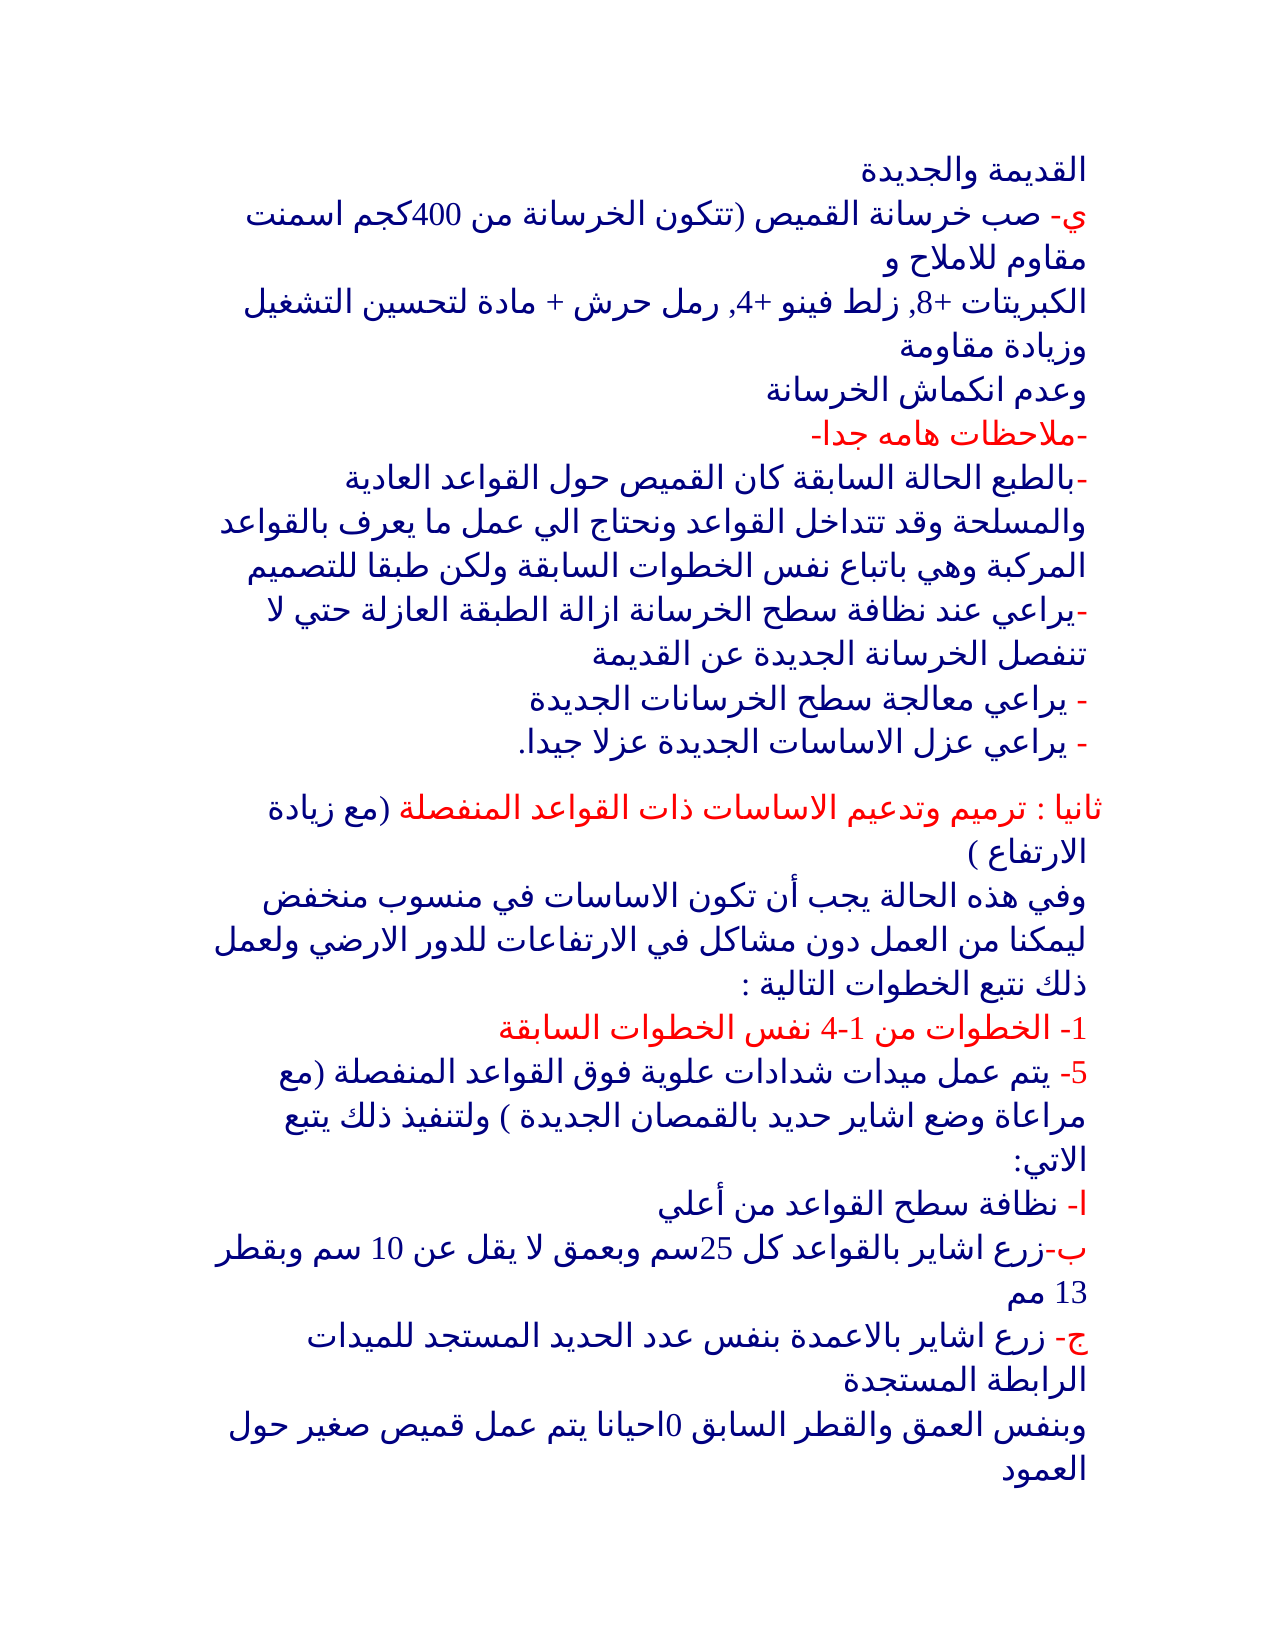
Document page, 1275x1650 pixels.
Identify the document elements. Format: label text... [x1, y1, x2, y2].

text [187, 150, 1087, 761]
